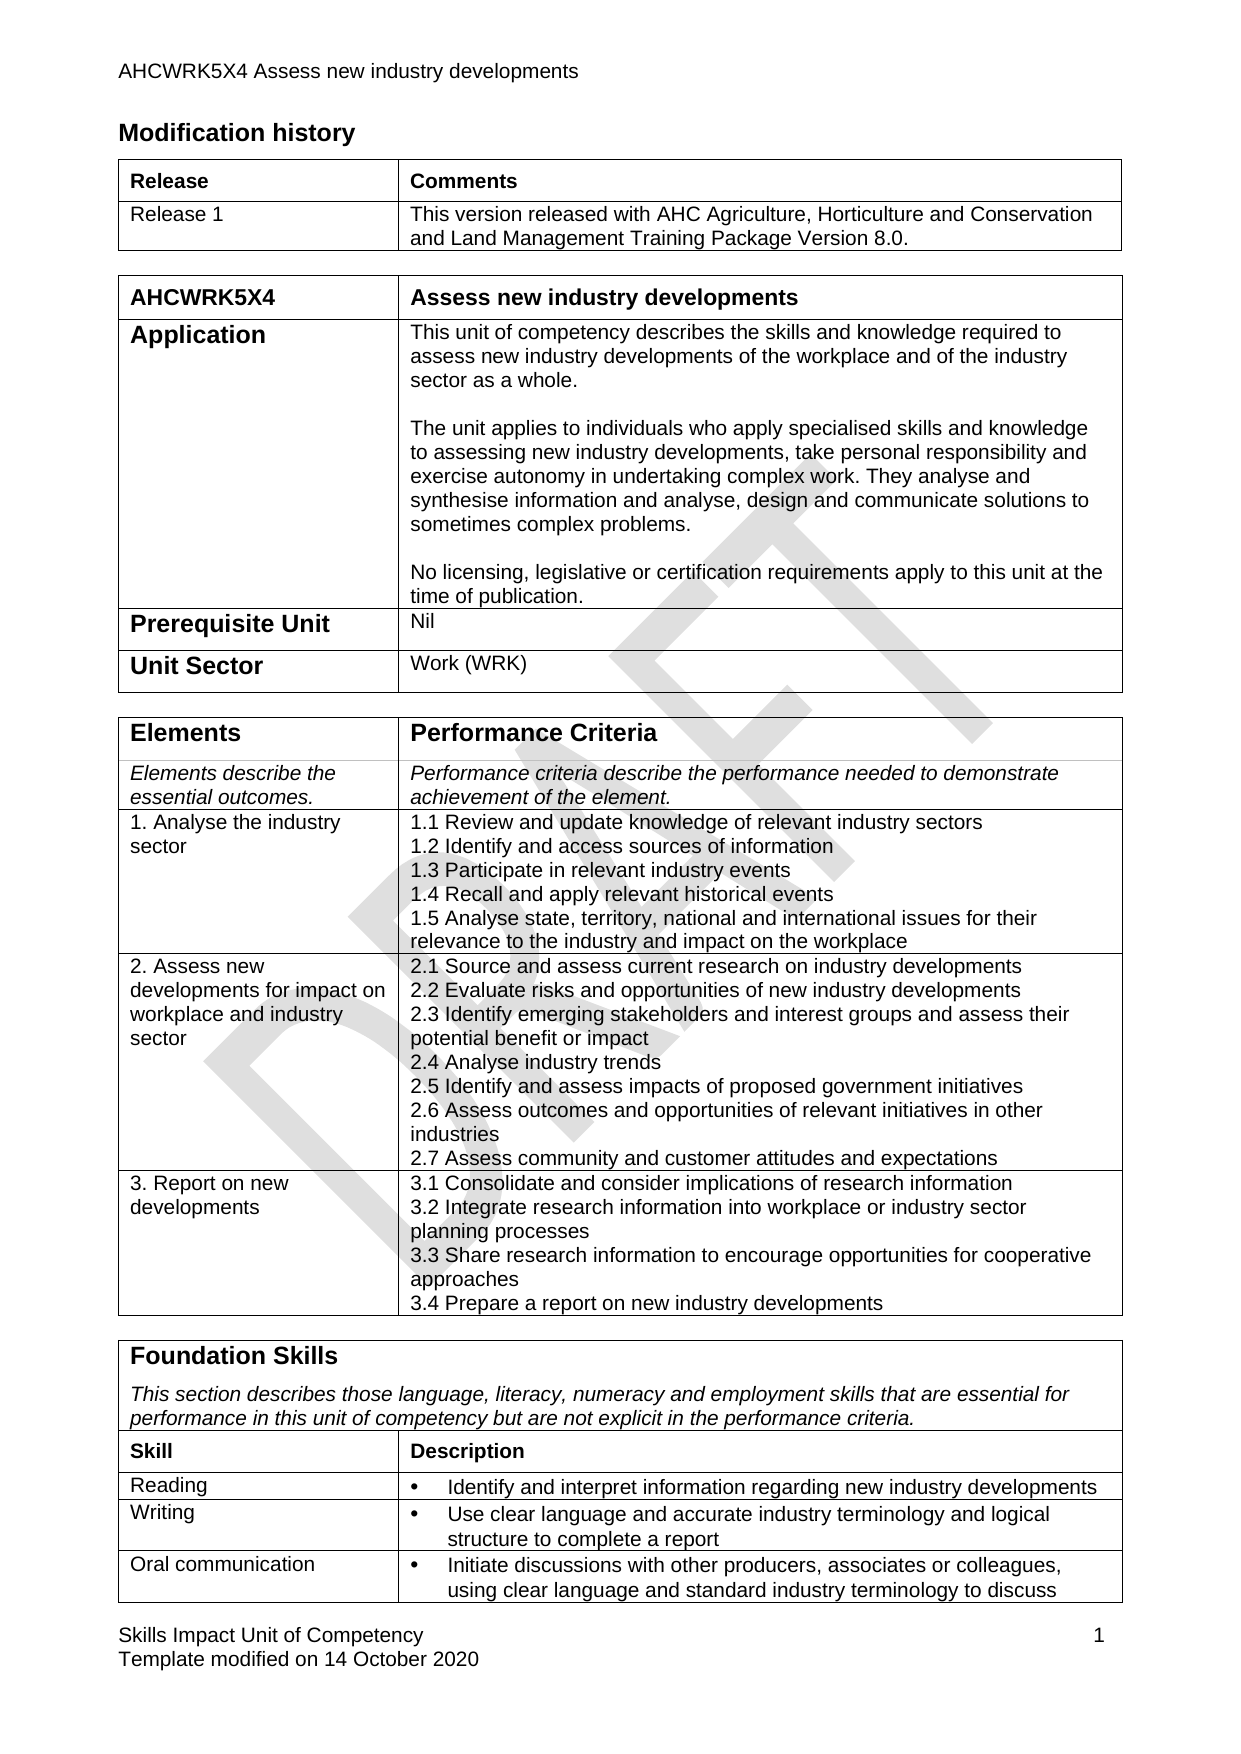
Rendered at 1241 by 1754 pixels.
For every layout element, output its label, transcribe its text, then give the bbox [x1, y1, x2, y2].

table_header Performance Criteria [399, 718, 1122, 759]
table_cell Unit Sector [119, 651, 398, 692]
table_cell This version released with AHC Agriculture, Horticulture and Conservation and Land Management Training Package Version 8.0. [399, 202, 1121, 250]
table_header Elements [119, 718, 398, 759]
table_cell 2. Assess new developments for impact on workplace and industry sector [119, 954, 398, 1170]
table_cell 3.1 Consolidate and consider implications of research information 3.2 Integrate research information into workplace or industry sector planning processes 3.3 Share research information to encourage opportunities for cooperative approaches 3.4 Prepare a report on new industry developments [399, 1171, 1122, 1315]
table_cell Reading [119, 1473, 398, 1499]
table_cell Work (WRK) [399, 651, 1122, 692]
table_cell Description [399, 1431, 1122, 1472]
table_cell Performance criteria describe the performance needed to demonstrate achievement of the element. [399, 761, 1122, 808]
table_header Comments [399, 160, 1121, 201]
table_cell Release 1 [119, 202, 398, 250]
table_header Release [119, 160, 398, 201]
table_cell Oral communication [119, 1551, 398, 1602]
table_cell 3. Report on new developments [119, 1171, 398, 1315]
table_cell This unit of competency describes the skills and knowledge required to assess new industry developments of the workplace and of the industry sector as a whole. The unit applies to individuals who apply specialised skills and knowledge to assessing new industry developments, take personal responsibility and exercise autonomy in undertaking complex work. They analyse and synthesise information and analyse, design and communicate solutions to sometimes complex problems. No licensing, legislative or certification requirements apply to this unit at the time of publication. [399, 320, 1122, 608]
table_cell Nil [399, 609, 1122, 650]
table_cell Prerequisite Unit [119, 609, 398, 650]
subtitle Modification history [118, 118, 1122, 147]
table_cell Identify and interpret information regarding new industry developments [399, 1473, 1122, 1499]
table_cell 1.1 Review and update knowledge of relevant industry sectors 1.2 Identify and access sources of information 1.3 Participate in relevant industry events 1.4 Recall and apply relevant historical events 1.5 Analyse state, territory, national and international issues for their relevance to the industry and impact on the workplace [399, 810, 1122, 953]
table_cell 2.1 Source and assess current research on industry developments 2.2 Evaluate risks and opportunities of new industry developments 2.3 Identify emerging stakeholders and interest groups and assess their potential benefit or impact 2.4 Analyse industry trends 2.5 Identify and assess impacts of proposed government initiatives 2.6 Assess outcomes and opportunities of relevant initiatives in other industries 2.7 Assess community and customer attitudes and expectations [399, 954, 1122, 1170]
table_cell Use clear language and accurate industry terminology and logical structure to complete a report [399, 1500, 1122, 1550]
table_cell Application [119, 320, 398, 608]
table_cell Writing [119, 1500, 398, 1550]
table_cell Skill [119, 1431, 398, 1472]
table_header AHCWRK5X4 [119, 276, 398, 319]
table_cell Elements describe the essential outcomes. [119, 761, 398, 808]
table_header Assess new industry developments [399, 276, 1122, 319]
table_cell 1. Analyse the industry sector [119, 810, 398, 953]
